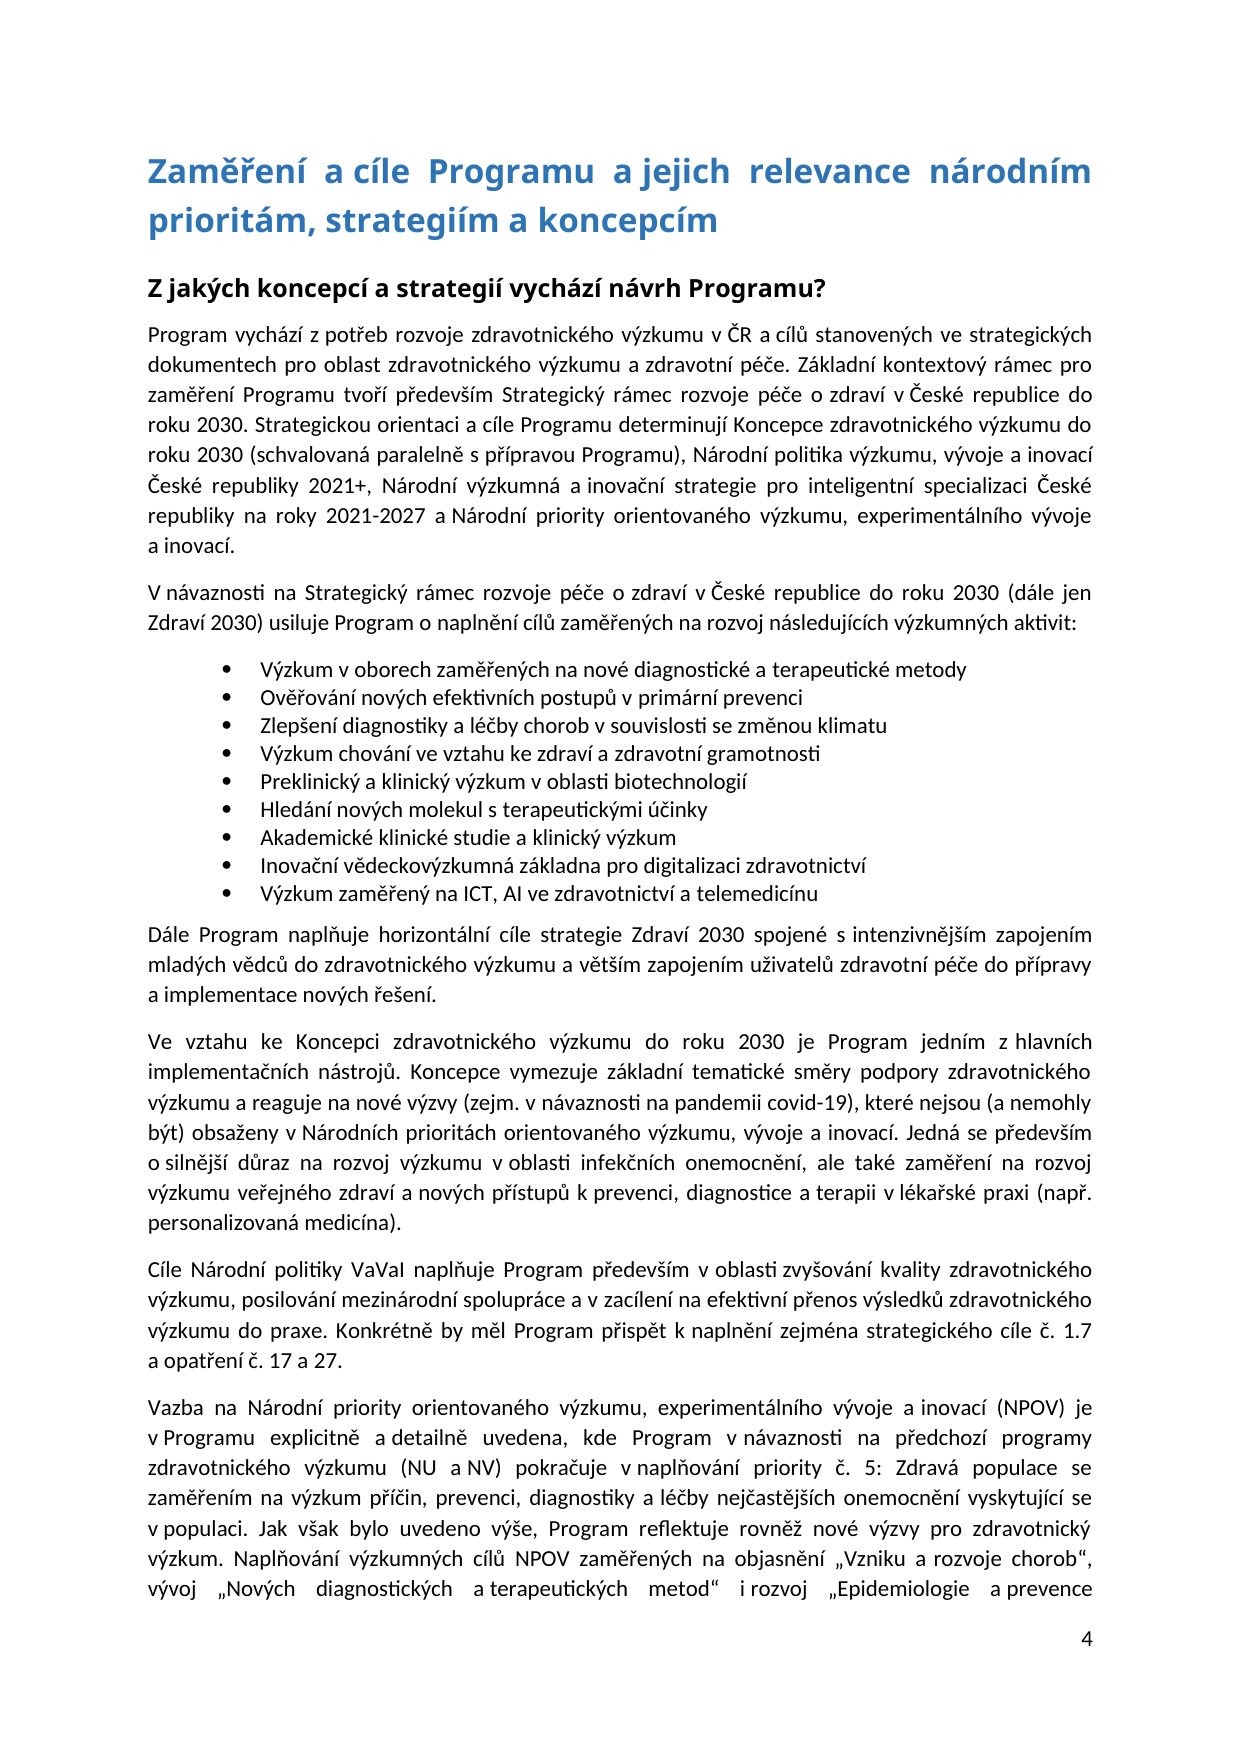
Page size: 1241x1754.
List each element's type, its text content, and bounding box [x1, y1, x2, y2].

list Zlepšení diagnostiky a léčby chorob v souvislosti se změnou klimatu [223, 711, 1093, 739]
list Výzkum chování ve vztahu ke zdraví a zdravotní gramotnosti [223, 739, 1093, 767]
text Program vychází z potřeb rozvoje zdravotnického výzkumu v ČR a cílů stanovených ve strategických dokumentech pro oblast zdravotnického výzkumu a zdravotní péče. Základní kontextový rámec pro zaměření Programu tvoří především Strategický rámec rozvoje péče o zdraví v České republice do roku 2030. Strategickou orientaci a cíle Programu determinují Koncepce zdravotnického výzkumu do roku 2030 (schvalovaná paralelně s přípravou Programu), Národní politika výzkumu, vývoje a inovací České republiky 2021+, Národní výzkumná a inovační strategie pro inteligentní specializaci České republiky na roky 2021-2027 a Národní priority orientovaného výzkumu, experimentálního vývoje a inovací. [148, 320, 1093, 559]
list Výzkum zaměřený na ICT, AI ve zdravotnictví a telemedicínu [223, 879, 1093, 907]
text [148, 1393, 1093, 1602]
list Ověřování nových efektivních postupů v primární prevenci [223, 683, 1093, 711]
list Inovační vědeckovýzkumná základna pro digitalizaci zdravotnictví [223, 851, 1093, 879]
list Preklinický a klinický výzkum v oblasti biotechnologií [223, 767, 1093, 795]
subtitle Zaměření a cíle Programu a jejich relevance národním prioritám, strategiím a koncepcím [148, 148, 1093, 242]
subtitle Z jakých koncepcí a strategií vychází návrh Programu? [148, 271, 1093, 304]
text V návaznosti na Strategický rámec rozvoje péče o zdraví v České republice do roku 2030 (dále jen Zdraví 2030) usiluje Program o naplnění cílů zaměřených na rozvoj následujících výzkumných aktivit: [148, 578, 1093, 636]
list Výzkum v oborech zaměřených na nové diagnostické a terapeutické metody [223, 655, 1093, 683]
text Ve vztahu ke Koncepci zdravotnického výzkumu do roku 2030 je Program jedním z hlavních implementačních nástrojů. Koncepce vymezuje základní tematické směry podpory zdravotnického výzkumu a reaguje na nové výzvy (zejm. v návaznosti na pandemii covid-19), které nejsou (a nemohly být) obsaženy v Národních prioritách orientovaného výzkumu, vývoje a inovací. Jedná se především o silnější důraz na rozvoj výzkumu v oblasti infekčních onemocnění, ale také zaměření na rozvoj výzkumu veřejného zdraví a nových přístupů k prevenci, diagnostice a terapii v lékařské praxi (např. personalizovaná medicína). [148, 1027, 1093, 1236]
text Cíle Národní politiky VaVaI naplňuje Program především v oblasti zvyšování kvality zdravotnického výzkumu, posilování mezinárodní spolupráce a v zacílení na efektivní přenos výsledků zdravotnického výzkumu do praxe. Konkrétně by měl Program přispět k naplnění zejména strategického cíle č. 1.7 a opatření č. 17 a 27. [148, 1255, 1093, 1374]
text Dále Program naplňuje horizontální cíle strategie Zdraví 2030 spojené s intenzivnějším zapojením mladých vědců do zdravotnického výzkumu a větším zapojením uživatelů zdravotní péče do přípravy a implementace nových řešení. [148, 920, 1093, 1008]
list Akademické klinické studie a klinický výzkum [223, 823, 1093, 851]
list Hledání nových molekul s terapeutickými účinky [223, 795, 1093, 823]
